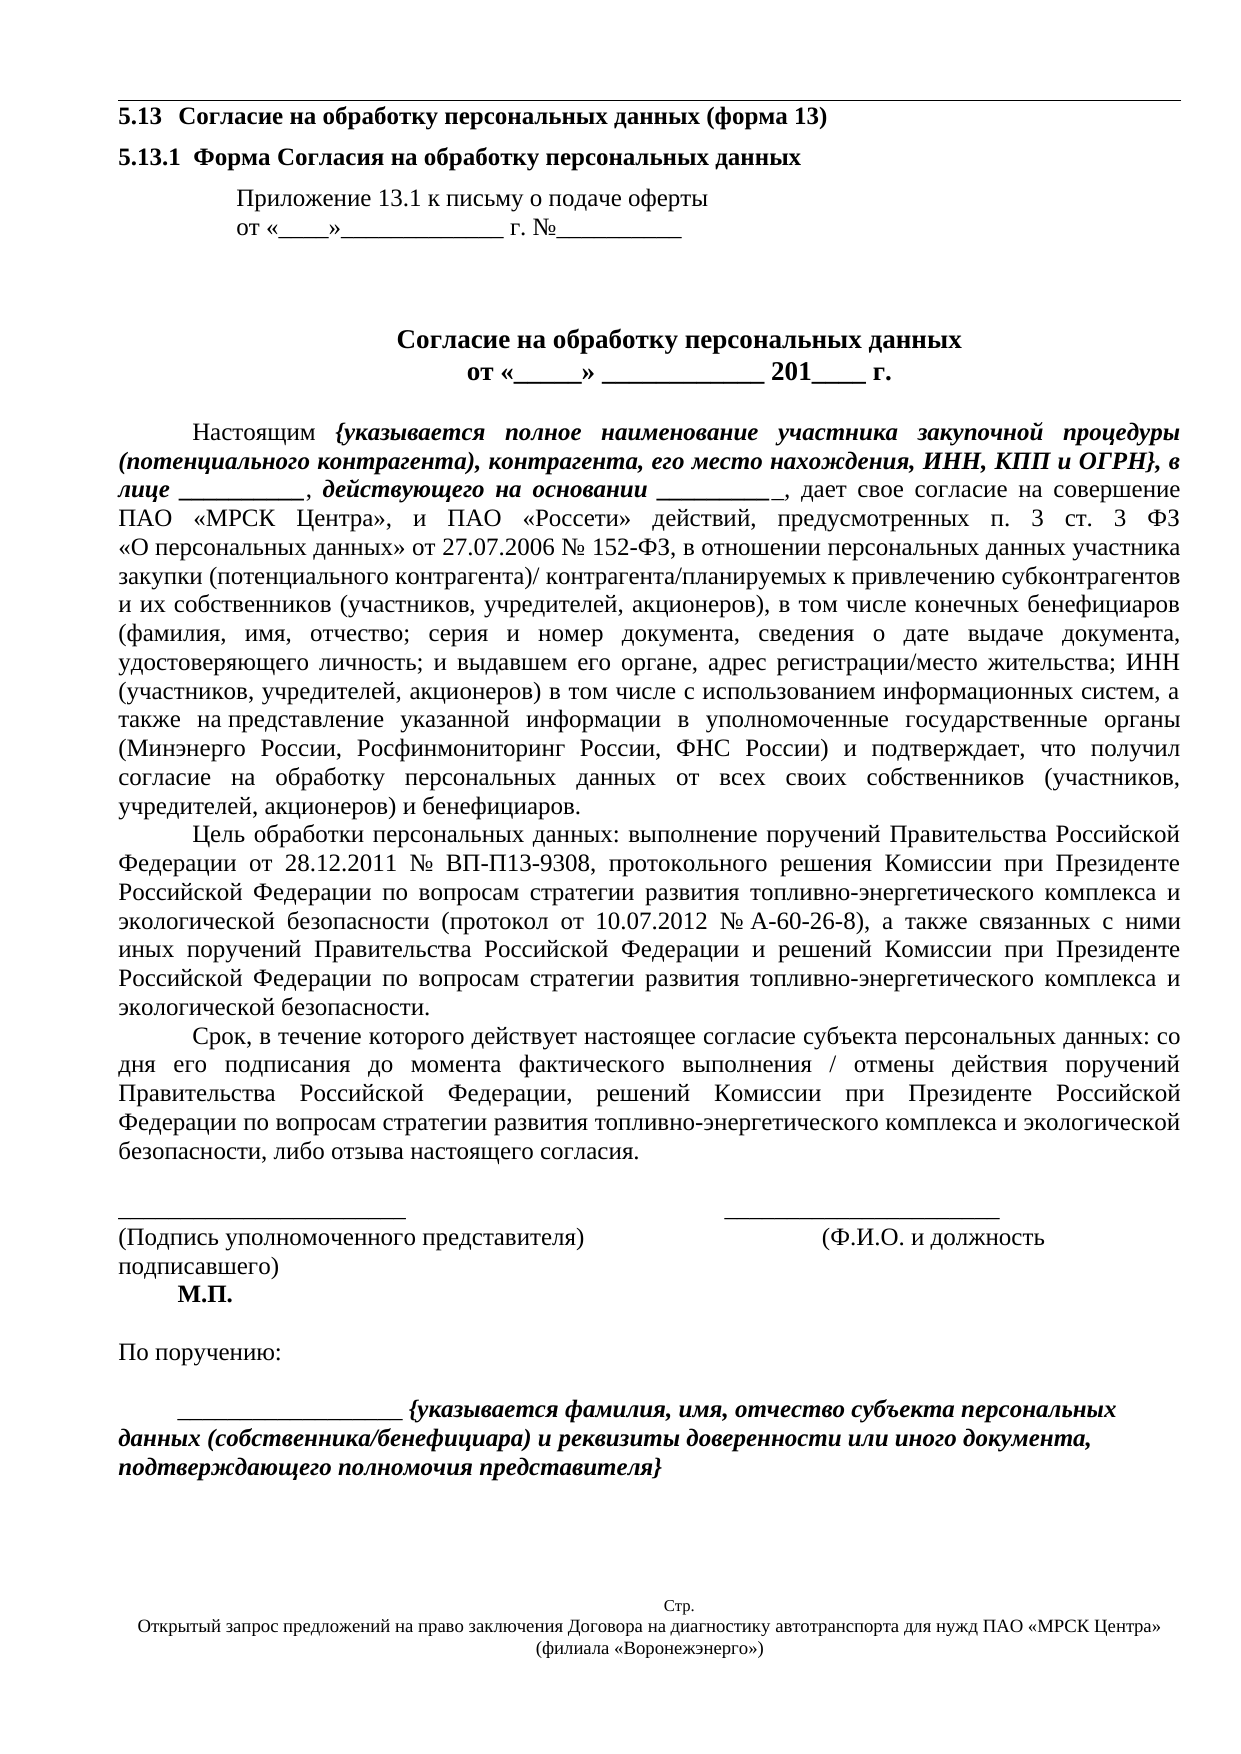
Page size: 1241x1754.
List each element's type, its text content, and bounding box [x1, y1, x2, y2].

text __________________ {указывается фамилия, имя, отчество субъекта персональных данных (собственника/бенефициара) и реквизиты доверенности или иного документа, подтверждающего полномочия представителя} [118, 1394, 1181, 1481]
text (Подпись уполномоченного представителя) (Ф.И.О. и должность подписавшего) [118, 1222, 1181, 1279]
text Срок, в течение которого действует настоящее согласие субъекта персональных данных: со дня его подписания до момента фактического выполнения / отмены действия поручений Правительства Российской Федерации, решений Комиссии при Президенте Российской Федерации по вопросам стратегии развития топливно-энергетического комплекса и экологической безопасности, либо отзыва настоящего согласия. [118, 1021, 1181, 1164]
text Приложение 13.1 к письму о подаче оферты от «____»_____________ г. №__________ [236, 183, 1181, 241]
text Согласие на обработку персональных данных [118, 324, 1181, 355]
text Настоящим {указывается полное наименование участника закупочной процедуры (потенциального контрагента), контрагента, его место нахождения, ИНН, КПП и ОГРН}, в лице __________, действующего на основании __________, дает свое согласие на совершение ПАО «МРСК Центра», и ПАО «Россети» действий, предусмотренных п. 3 ст. 3 ФЗ «О персональных данных» от 27.07.2006 № 152-ФЗ, в отношении персональных данных участника закупки (потенциального контрагента)/ контрагента/планируемых к привлечению субконтрагентов и их собственников (участников, учредителей, акционеров), в том числе конечных бенефициаров (фамилия, имя, отчество; серия и номер документа, сведения о дате выдаче документа, удостоверяющего личность; и выдавшем его органе, адрес регистрации/место жительства; ИНН (участников, учредителей, акционеров) в том числе с использованием информационных систем, а также на представление указанной информации в уполномоченные государственные органы (Минэнерго России, Росфинмониторинг России, ФНС России) и подтверждает, что получил согласие на обработку персональных данных от всех своих собственников (участников, учредителей, акционеров) и бенефициаров. [118, 417, 1181, 819]
subtitle Согласие на обработку персональных данных (форма 13) [118, 101, 1181, 130]
text Цель обработки персональных данных: выполнение поручений Правительства Российской Федерации от 28.12.2011 № ВП-П13-9308, протокольного решения Комиссии при Президенте Российской Федерации по вопросам стратегии развития топливно-энергетического комплекса и экологической безопасности (протокол от 10.07.2012 № А-60-26-8), а также связанных с ними иных поручений Правительства Российской Федерации и решений Комиссии при Президенте Российской Федерации по вопросам стратегии развития топливно-энергетического комплекса и экологической безопасности. [118, 819, 1181, 1021]
text М.П. [118, 1279, 1181, 1308]
subtitle Форма Согласия на обработку персональных данных [118, 142, 1181, 171]
text _______________________ ______________________ [118, 1193, 1181, 1222]
text от «_____» ____________ 201____ г. [118, 355, 1181, 386]
text По поручению: [118, 1337, 1181, 1366]
